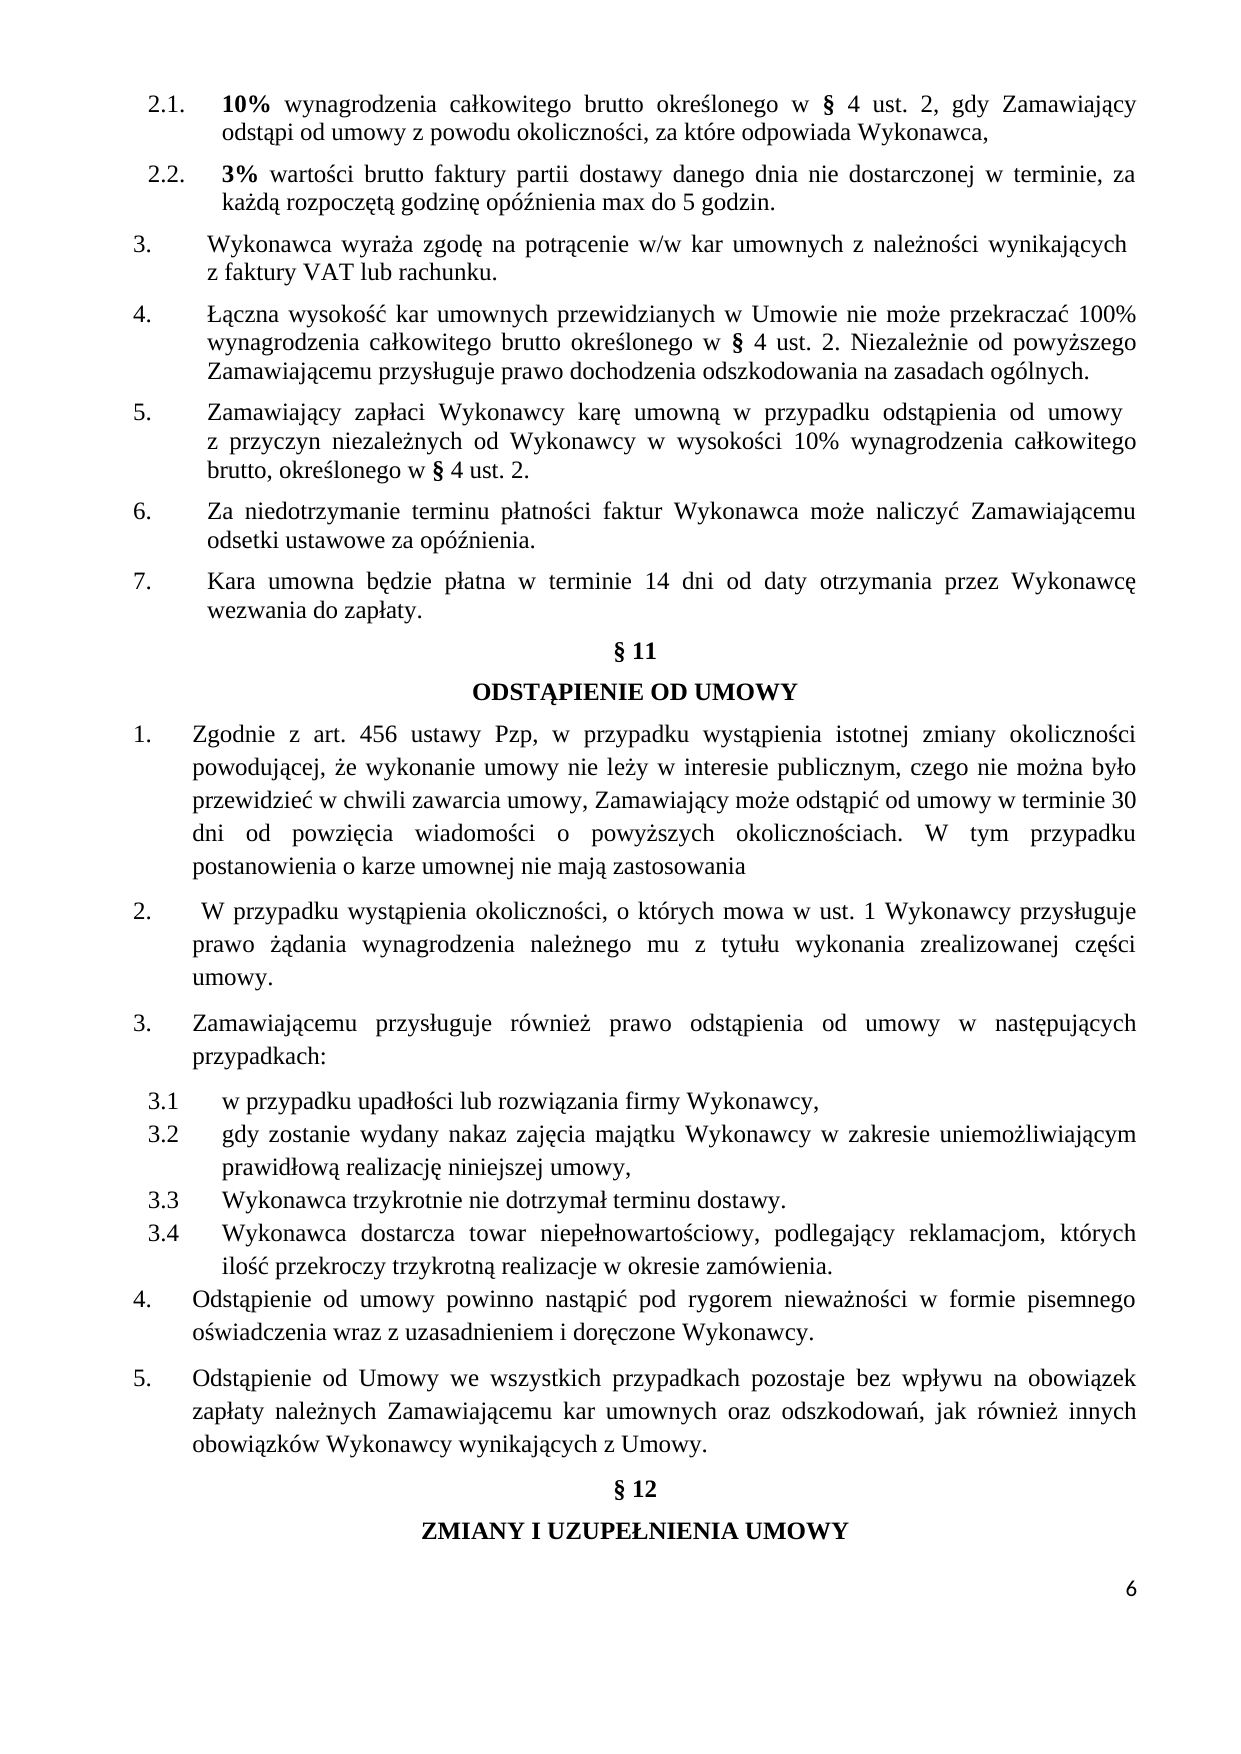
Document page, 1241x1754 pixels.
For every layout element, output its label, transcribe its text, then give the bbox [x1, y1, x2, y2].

list Za niedotrzymanie terminu płatności faktur Wykonawca może naliczyć Zamawiającemu odsetki ustawowe za opóźnienia. [133, 496, 1137, 554]
list 10% wynagrodzenia całkowitego brutto określonego w § 4 ust. 2, gdy Zamawiający odstąpi od umowy z powodu okoliczności, za które odpowiada Wykonawca, [148, 89, 1137, 146]
text ZMIANY I UZUPEŁNIENIA UMOWY [133, 1516, 1137, 1544]
text § 12 [133, 1474, 1137, 1503]
text ODSTĄPIENIE OD UMOWY [133, 677, 1137, 706]
list 3% wartości brutto faktury partii dostawy danego dnia nie dostarczonej w terminie, za każdą rozpoczętą godzinę opóźnienia max do 5 godzin. [148, 159, 1137, 216]
list Wykonawca trzykrotnie nie dotrzymał terminu dostawy. [148, 1185, 1137, 1214]
list Kara umowna będzie płatna w terminie 14 dni od daty otrzymania przez Wykonawcę wezwania do zapłaty. [133, 566, 1137, 624]
list Odstąpienie od umowy powinno nastąpić pod rygorem nieważności w formie pisemnego oświadczenia wraz z uzasadnieniem i doręczone Wykonawcy. [133, 1284, 1137, 1346]
list Zgodnie z art. 456 ustawy Pzp, w przypadku wystąpienia istotnej zmiany okoliczności powodującej, że wykonanie umowy nie leży w interesie publicznym, czego nie można było przewidzieć w chwili zawarcia umowy, Zamawiający może odstąpić od umowy w terminie 30 dni od powzięcia wiadomości o powyższych okolicznościach. W tym przypadku postanowienia o karze umownej nie mają zastosowania [133, 719, 1137, 879]
text § 11 [133, 636, 1137, 665]
list W przypadku wystąpienia okoliczności, o których mowa w ust. 1 Wykonawcy przysługuje prawo żądania wynagrodzenia należnego mu z tytułu wykonania zrealizowanej części umowy. [133, 896, 1137, 991]
list Łączna wysokość kar umownych przewidzianych w Umowie nie może przekraczać 100% wynagrodzenia całkowitego brutto określonego w § 4 ust. 2. Niezależnie od powyższego Zamawiającemu przysługuje prawo dochodzenia odszkodowania na zasadach ogólnych. [133, 299, 1137, 385]
list Zamawiający zapłaci Wykonawcy karę umowną w przypadku odstąpienia od umowy z przyczyn niezależnych od Wykonawcy w wysokości 10% wynagrodzenia całkowitego brutto, określonego w § 4 ust. 2. [133, 397, 1137, 484]
list w przypadku upadłości lub rozwiązania firmy Wykonawcy, [148, 1086, 1137, 1115]
list gdy zostanie wydany nakaz zajęcia majątku Wykonawcy w zakresie uniemożliwiającym prawidłową realizację niniejszej umowy, [148, 1119, 1137, 1181]
list Wykonawca dostarcza towar niepełnowartościowy, podlegający reklamacjom, których ilość przekroczy trzykrotną realizacje w okresie zamówienia. [148, 1218, 1137, 1280]
list Zamawiającemu przysługuje również prawo odstąpienia od umowy w następujących przypadkach: [133, 1008, 1137, 1069]
list Wykonawca wyraża zgodę na potrącenie w/w kar umownych z należności wynikających z faktury VAT lub rachunku. [133, 229, 1137, 286]
list Odstąpienie od Umowy we wszystkich przypadkach pozostaje bez wpływu na obowiązek zapłaty należnych Zamawiającemu kar umownych oraz odszkodowań, jak również innych obowiązków Wykonawcy wynikających z Umowy. [133, 1363, 1137, 1458]
